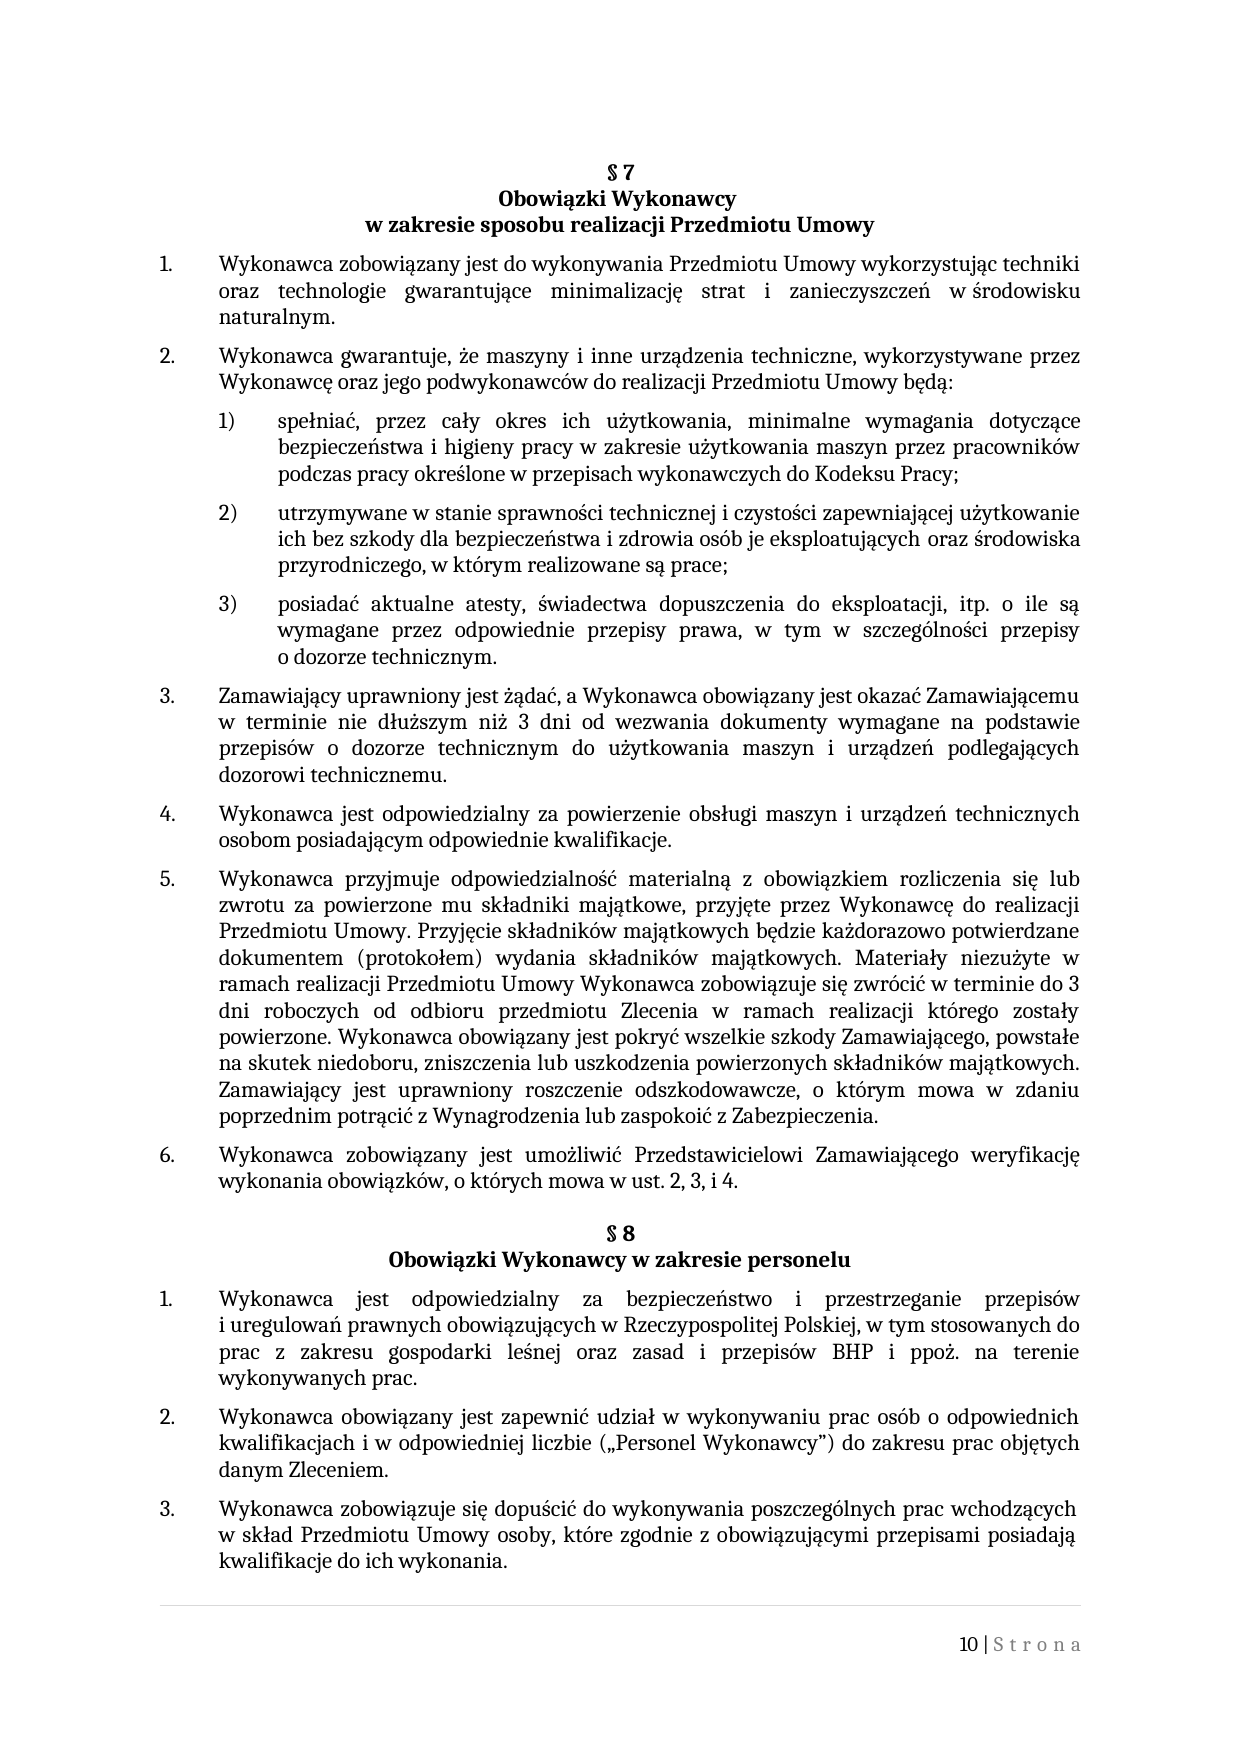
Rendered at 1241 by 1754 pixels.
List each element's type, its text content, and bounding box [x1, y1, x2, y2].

list Wykonawca przyjmuje odpowiedzialność materialną z obowiązkiem rozliczenia się lub zwrotu za powierzone mu składniki majątkowe, przyjęte przez Wykonawcę do realizacji Przedmiotu Umowy. Przyjęcie składników majątkowych będzie każdorazowo potwierdzane dokumentem (protokołem) wydania składników majątkowych. Materiały niezużyte w ramach realizacji Przedmiotu Umowy Wykonawca zobowiązuje się zwrócić w terminie do 3 dni roboczych od odbioru przedmiotu Zlecenia w ramach realizacji którego zostały powierzone. Wykonawca obowiązany jest pokryć wszelkie szkody Zamawiającego, powstałe na skutek niedoboru, zniszczenia lub uszkodzenia powierzonych składników majątkowych. Zamawiający jest uprawniony roszczenie odszkodowawcze, o którym mowa w zdaniu poprzednim potrącić z Wynagrodzenia lub zaspokoić z Zabezpieczenia. [159, 866, 1081, 1129]
list posiadać aktualne atesty, świadectwa dopuszczenia do eksploatacji, itp. o ile są wymagane przez odpowiednie przepisy prawa, w tym w szczególności przepisy o dozorze technicznym. [218, 591, 1081, 670]
text § 8 Obowiązki Wykonawcy w zakresie personelu [159, 1221, 1081, 1273]
list Wykonawca zobowiązany jest umożliwić Przedstawicielowi Zamawiającego weryfikację wykonania obowiązków, o których mowa w ust. 2, 3, i 4. [159, 1142, 1081, 1194]
text § 7 Obowiązki Wykonawcy w zakresie sposobu realizacji Przedmiotu Umowy [159, 159, 1081, 238]
list Wykonawca gwarantuje, że maszyny i inne urządzenia techniczne, wykorzystywane przez Wykonawcę oraz jego podwykonawców do realizacji Przedmiotu Umowy będą: [159, 343, 1081, 395]
list Wykonawca zobowiązany jest do wykonywania Przedmiotu Umowy wykorzystując techniki oraz technologie gwarantujące minimalizację strat i zanieczyszczeń w środowisku naturalnym. [159, 251, 1081, 330]
list utrzymywane w stanie sprawności technicznej i czystości zapewniającej użytkowanie ich bez szkody dla bezpieczeństwa i zdrowia osób je eksploatujących oraz środowiska przyrodniczego, w którym realizowane są prace; [218, 499, 1081, 578]
text 3. Wykonawca zobowiązuje się dopuścić do wykonywania poszczególnych prac wchodzących w skład Przedmiotu Umowy osoby, które zgodnie z obowiązującymi przepisami posiadają kwalifikacje do ich wykonania. [159, 1495, 1077, 1574]
list Wykonawca jest odpowiedzialny za bezpieczeństwo i przestrzeganie przepisów i uregulowań prawnych obowiązujących w Rzeczypospolitej Polskiej, w tym stosowanych do prac z zakresu gospodarki leśnej oraz zasad i przepisów BHP i ppoż. na terenie wykonywanych prac. [159, 1286, 1081, 1391]
list Wykonawca jest odpowiedzialny za powierzenie obsługi maszyn i urządzeń technicznych osobom posiadającym odpowiednie kwalifikacje. [159, 800, 1081, 853]
list Zamawiający uprawniony jest żądać, a Wykonawca obowiązany jest okazać Zamawiającemu w terminie nie dłuższym niż 3 dni od wezwania dokumenty wymagane na podstawie przepisów o dozorze technicznym do użytkowania maszyn i urządzeń podlegających dozorowi technicznemu. [159, 682, 1081, 788]
list Wykonawca obowiązany jest zapewnić udział w wykonywaniu prac osób o odpowiednich kwalifikacjach i w odpowiedniej liczbie („Personel Wykonawcy”) do zakresu prac objętych danym Zleceniem. [159, 1404, 1081, 1483]
list spełniać, przez cały okres ich użytkowania, minimalne wymagania dotyczące bezpieczeństwa i higieny pracy w zakresie użytkowania maszyn przez pracowników podczas pracy określone w przepisach wykonawczych do Kodeksu Pracy; [218, 408, 1081, 487]
